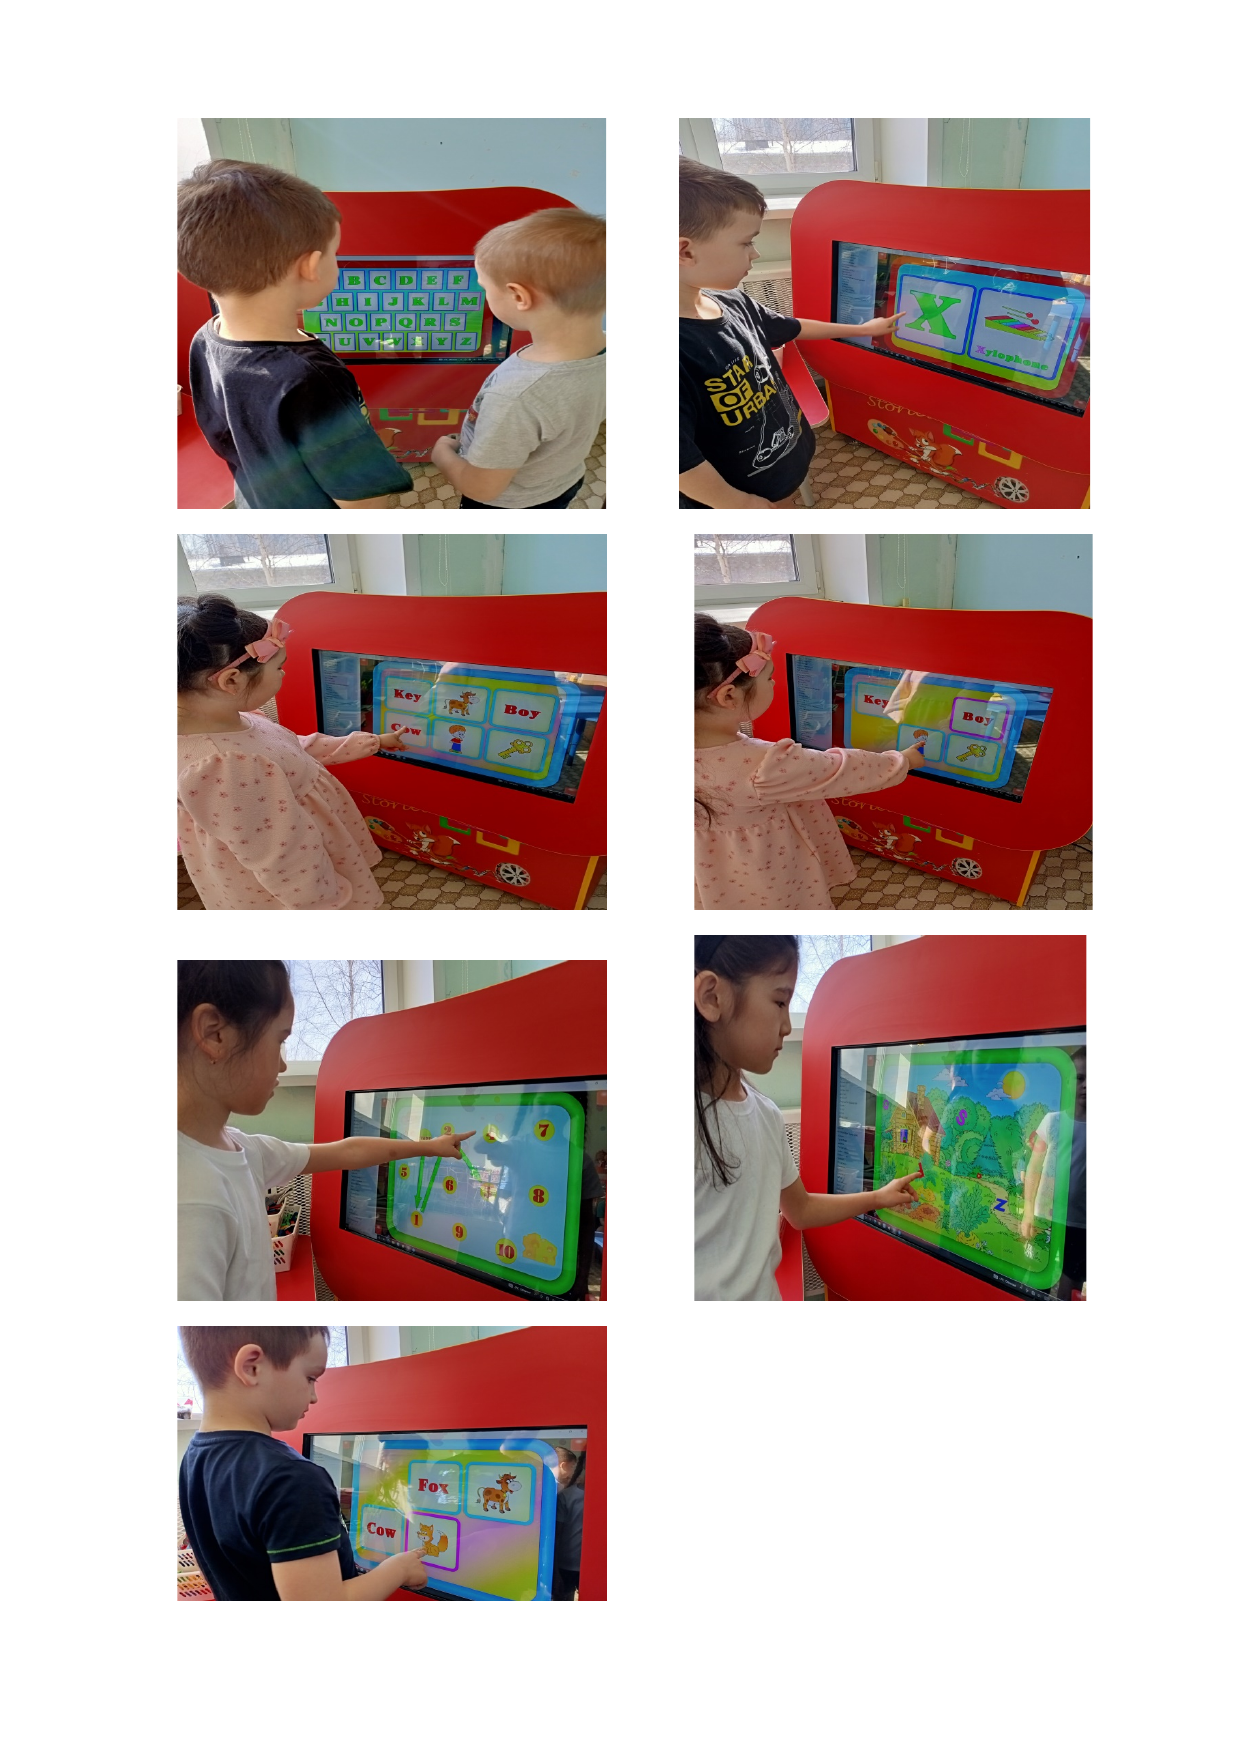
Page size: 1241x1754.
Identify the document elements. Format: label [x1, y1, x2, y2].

picture [177, 118, 607, 509]
picture [694, 935, 1087, 1301]
picture [177, 960, 607, 1301]
picture [679, 118, 1091, 509]
picture [177, 534, 607, 910]
picture [177, 1326, 607, 1601]
picture [694, 534, 1093, 910]
